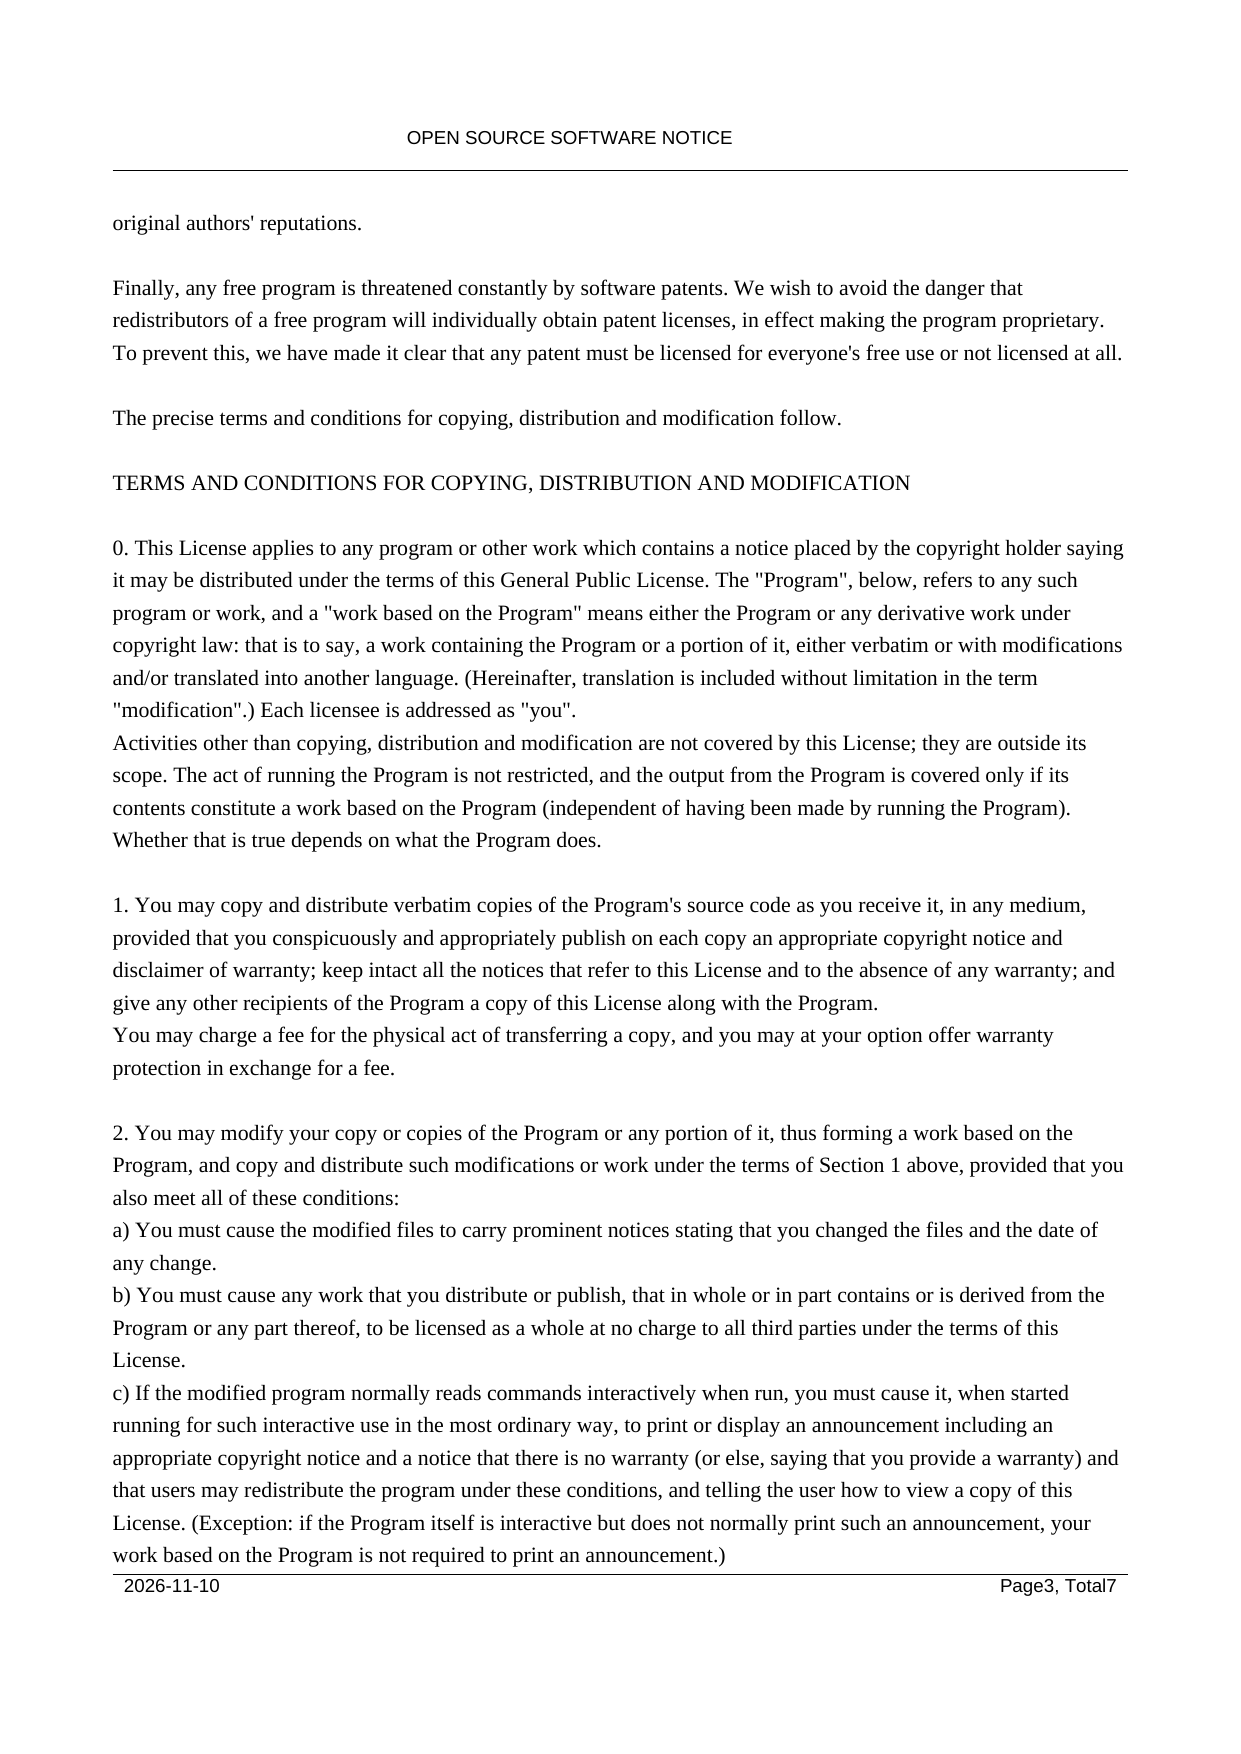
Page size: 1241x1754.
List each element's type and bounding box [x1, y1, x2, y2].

text [112, 206, 1128, 1571]
